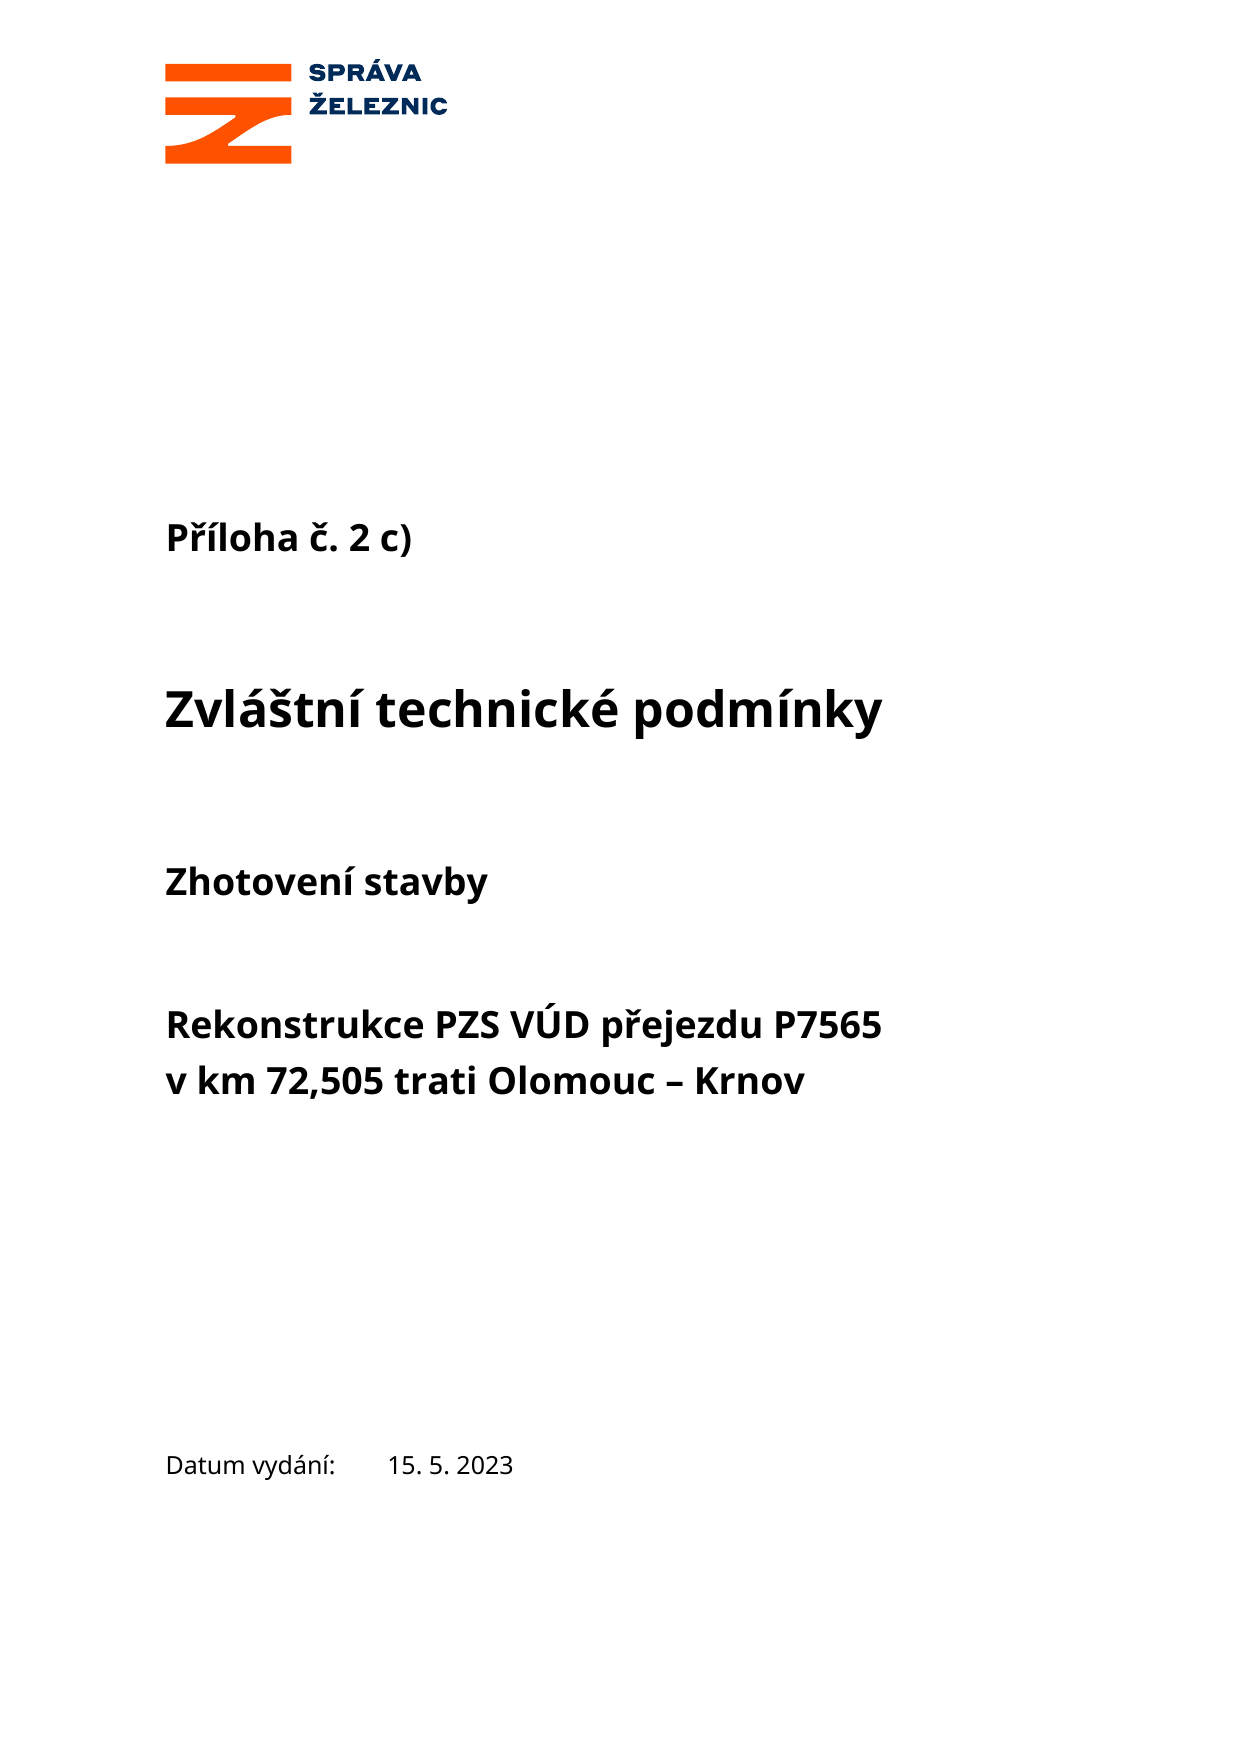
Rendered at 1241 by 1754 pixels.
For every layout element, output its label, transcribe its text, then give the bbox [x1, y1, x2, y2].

text Zvláštní technické podmínky [165, 674, 1075, 742]
text Rekonstrukce PZS VÚD přejezdu P7565 v km 72,505 trati Olomouc – Krnov [165, 998, 1075, 1106]
text Příloha č. 2 c) [165, 512, 1075, 563]
text Datum vydání: 15. 5. 2023 [165, 1448, 1075, 1482]
text Zhotovení stavby [165, 855, 1075, 906]
